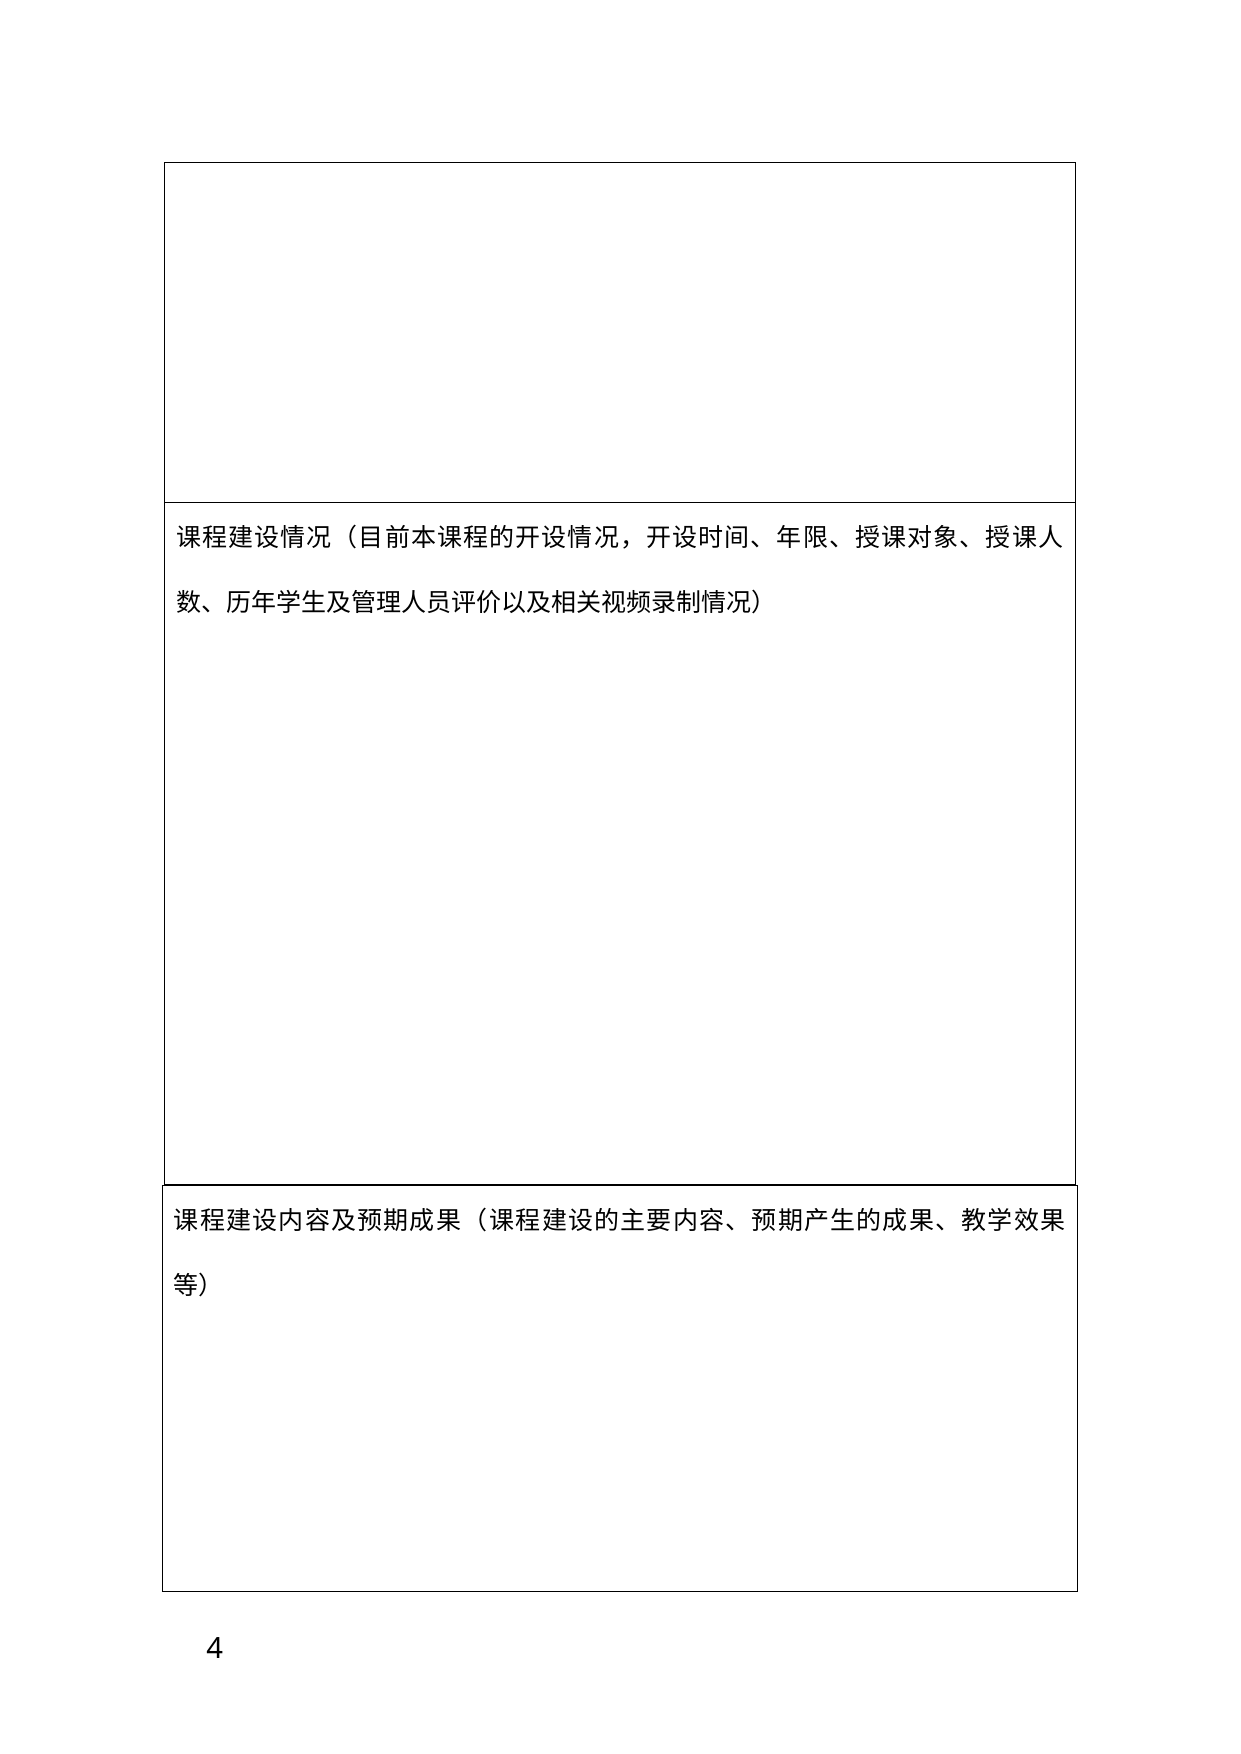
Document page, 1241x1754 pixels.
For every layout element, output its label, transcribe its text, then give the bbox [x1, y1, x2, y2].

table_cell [165, 163, 1075, 502]
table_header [163, 1186, 1077, 1591]
table_cell 课程建设情况（目前本课程的开设情况，开设时间、年限、授课对象、授课人数、历年学生及管理人员评价以及相关视频录制情况） [165, 503, 1075, 1184]
